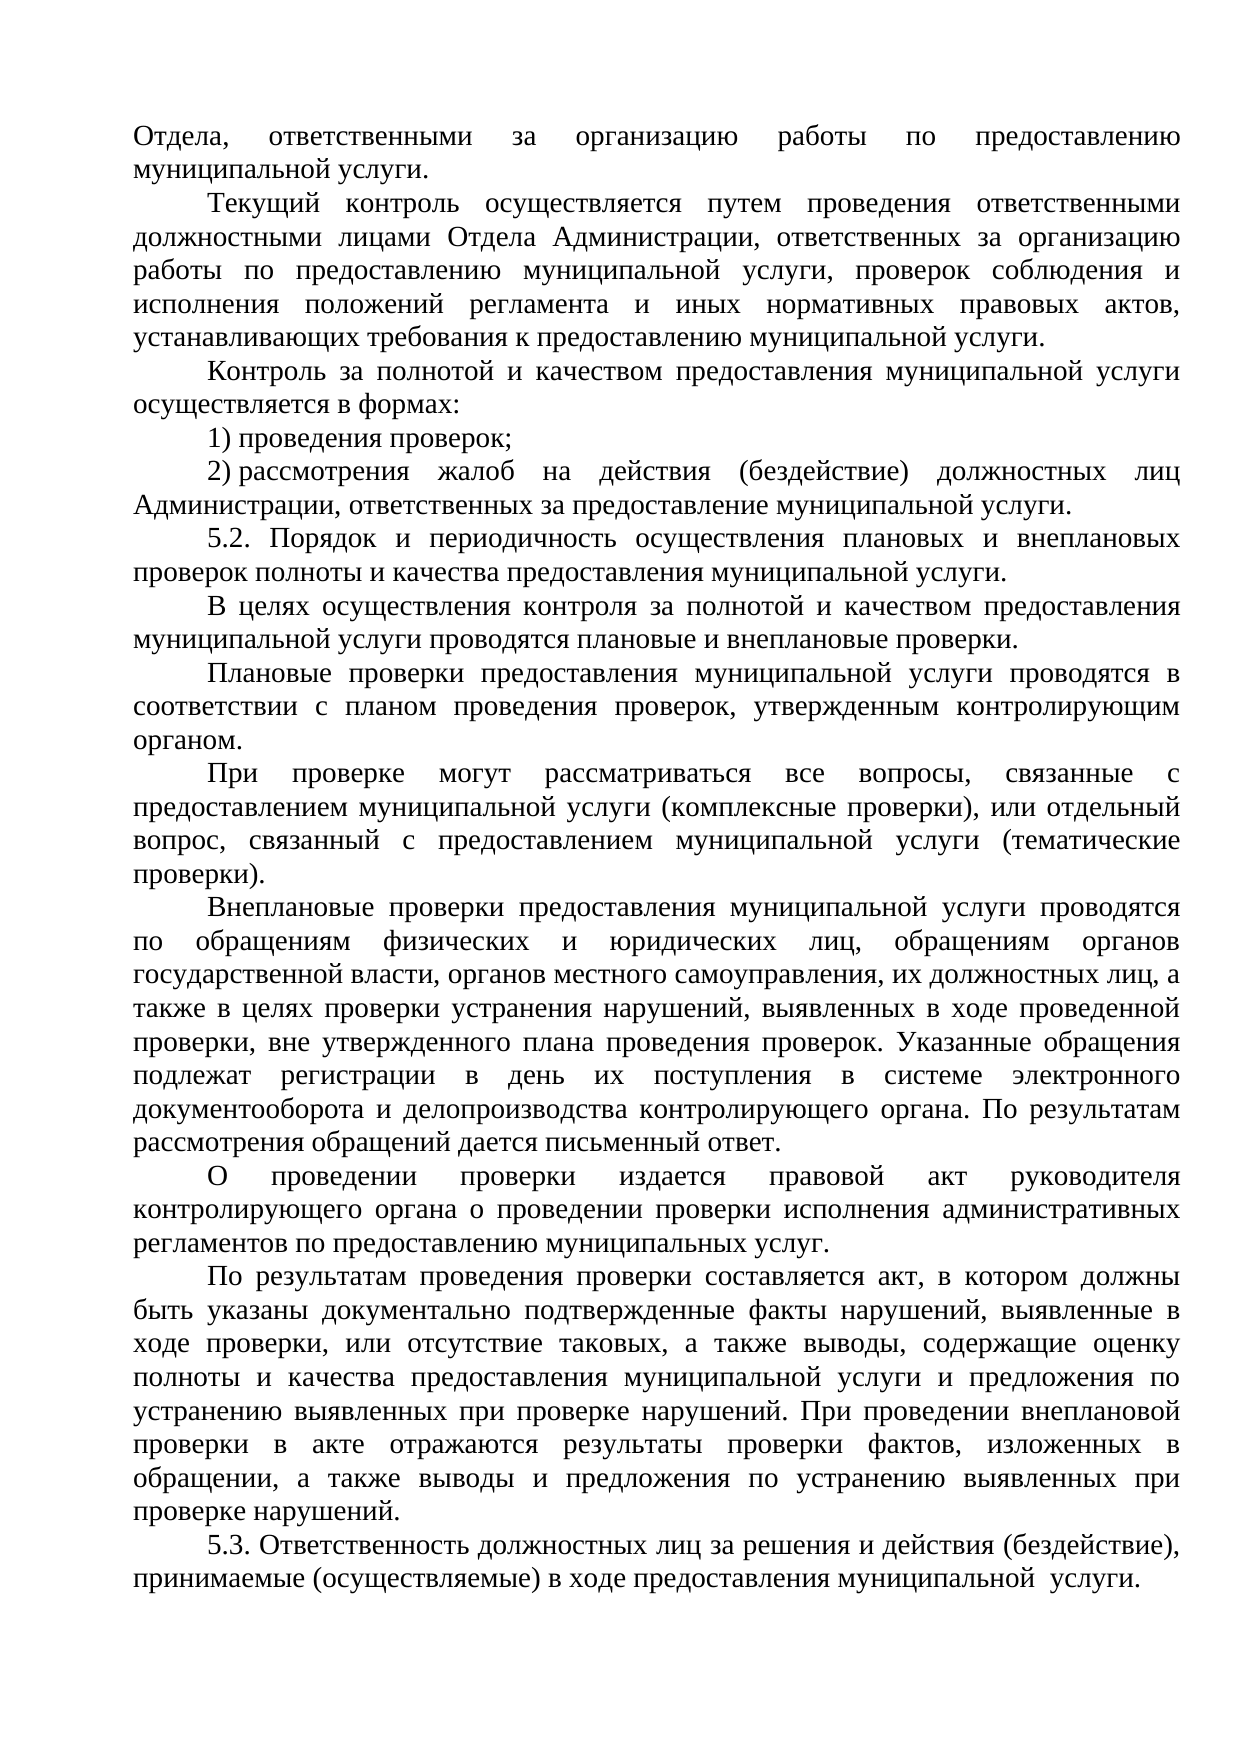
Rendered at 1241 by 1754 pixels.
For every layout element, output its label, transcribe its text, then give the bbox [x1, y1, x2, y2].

text Плановые проверки предоставления муниципальной услуги проводятся в соответствии с планом проведения проверок, утвержденным контролирующим органом. [133, 655, 1181, 755]
text Контроль за полнотой и качеством предоставления муниципальной услуги осуществляется в формах: [133, 353, 1181, 420]
text 5.2. Порядок и периодичность осуществления плановых и внеплановых проверок полноты и качества предоставления муниципальной услуги. [133, 521, 1181, 588]
text 1) проведения проверок; [133, 420, 1181, 453]
text 5.3. Ответственность должностных лиц за решения и действия (бездействие), принимаемые (осуществляемые) в ходе предоставления муниципальной услуги. [133, 1527, 1181, 1594]
text По результатам проведения проверки составляется акт, в котором должны быть указаны документально подтвержденные факты нарушений, выявленные в ходе проверки, или отсутствие таковых, а также выводы, содержащие оценку полноты и качества предоставления муниципальной услуги и предложения по устранению выявленных при проверке нарушений. При проведении внеплановой проверки в акте отражаются результаты проверки фактов, изложенных в обращении, а также выводы и предложения по устранению выявленных при проверке нарушений. [133, 1258, 1181, 1527]
text О проведении проверки издается правовой акт руководителя контролирующего органа о проведении проверки исполнения административных регламентов по предоставлению муниципальных услуг. [133, 1158, 1181, 1258]
text 2) рассмотрения жалоб на действия (бездействие) должностных лиц Администрации, ответственных за предоставление муниципальной услуги. [133, 453, 1181, 521]
text Текущий контроль осуществляется путем проведения ответственными должностными лицами Отдела Администрации, ответственных за организацию работы по предоставлению муниципальной услуги, проверок соблюдения и исполнения положений регламента и иных нормативных правовых актов, устанавливающих требования к предоставлению муниципальной услуги. [133, 185, 1181, 353]
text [133, 118, 1181, 185]
text Внеплановые проверки предоставления муниципальной услуги проводятся по обращениям физических и юридических лиц, обращениям органов государственной власти, органов местного самоуправления, их должностных лиц, а также в целях проверки устранения нарушений, выявленных в ходе проведенной проверки, вне утвержденного плана проведения проверок. Указанные обращения подлежат регистрации в день их поступления в системе электронного документооборота и делопроизводства контролирующего органа. По результатам рассмотрения обращений дается письменный ответ. [133, 889, 1181, 1158]
text В целях осуществления контроля за полнотой и качеством предоставления муниципальной услуги проводятся плановые и внеплановые проверки. [133, 588, 1181, 655]
text При проверке могут рассматриваться все вопросы, связанные с предоставлением муниципальной услуги (комплексные проверки), или отдельный вопрос, связанный с предоставлением муниципальной услуги (тематические проверки). [133, 755, 1181, 889]
